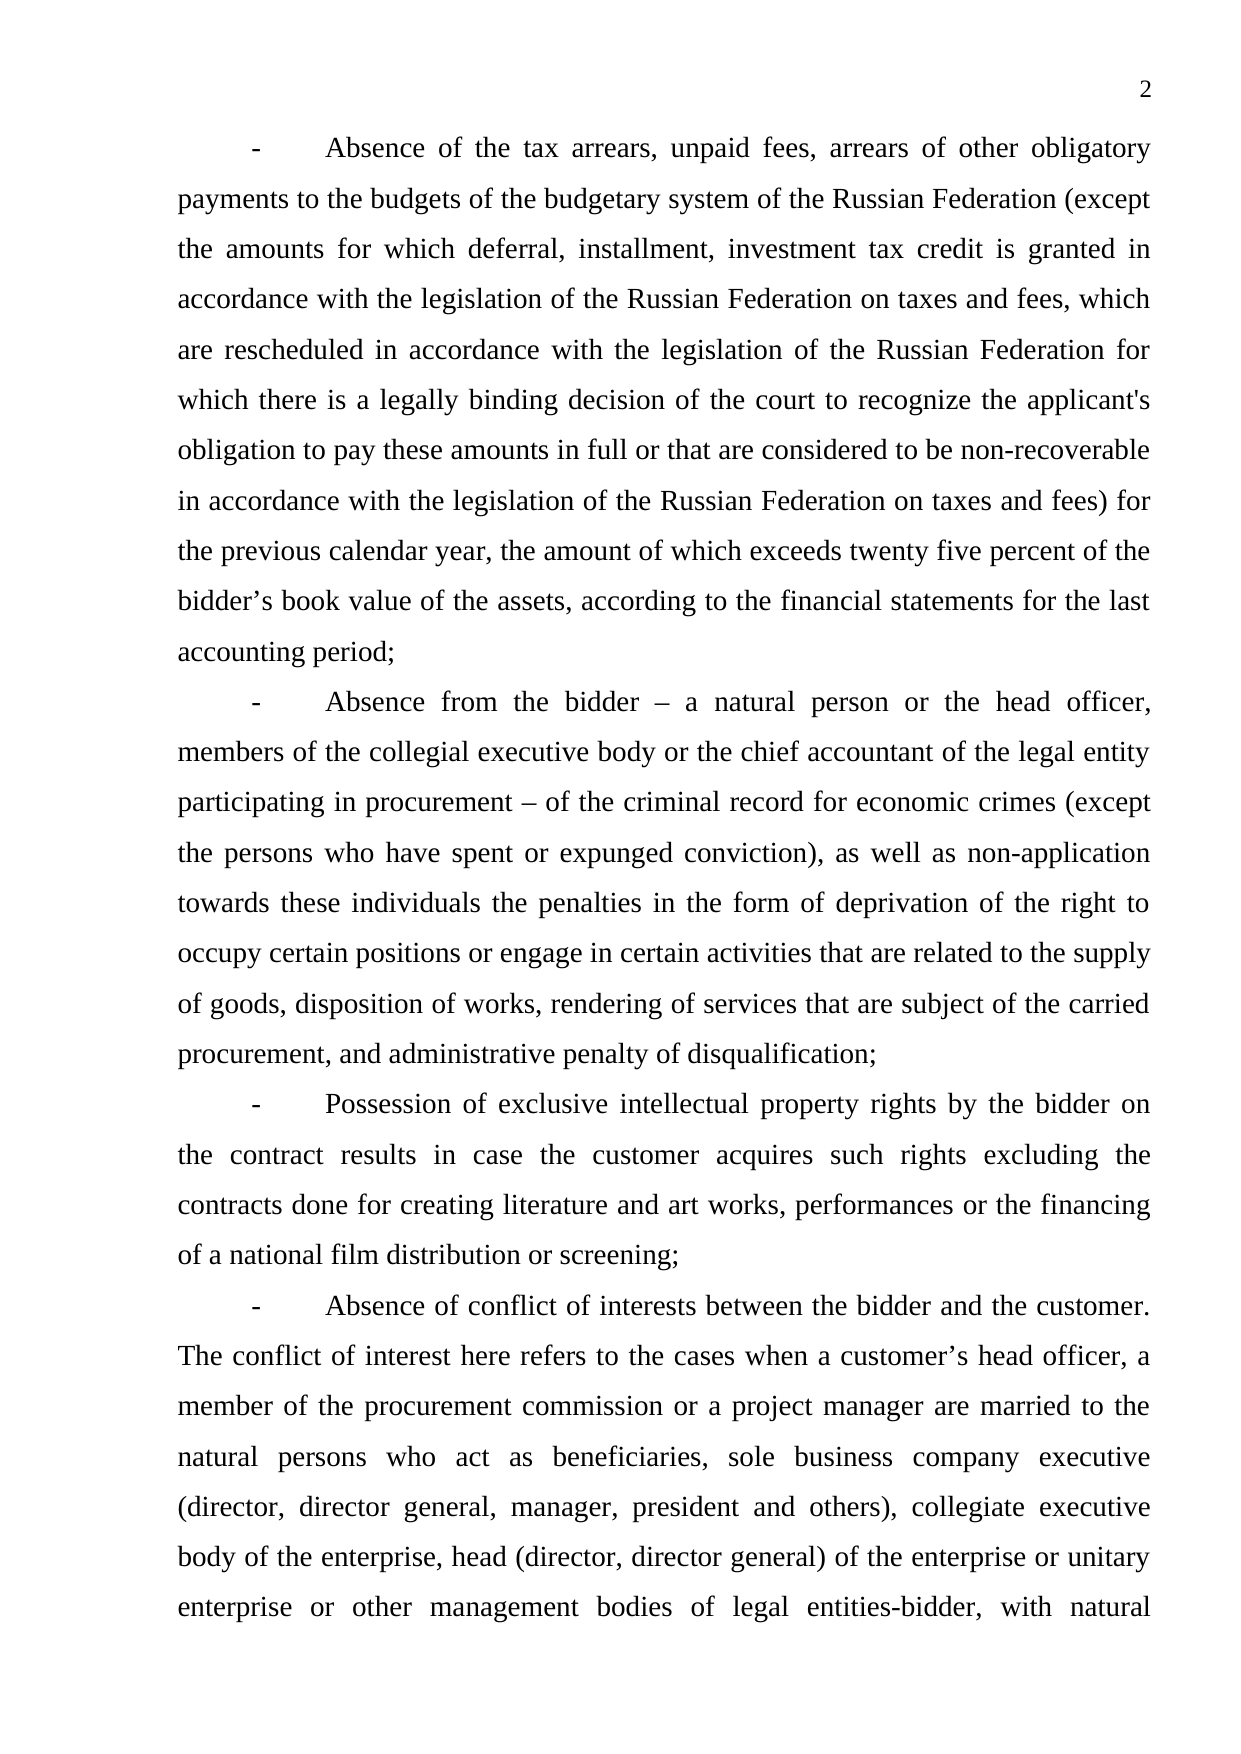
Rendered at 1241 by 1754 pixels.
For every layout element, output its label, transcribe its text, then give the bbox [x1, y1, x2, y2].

text - Absence from the bidder – a natural person or the head officer, members of the collegial executive body or the chief accountant of the legal entity participating in procurement – of the criminal record for economic crimes (except the persons who have spent or expunged conviction), as well as non-application towards these individuals the penalties in the form of deprivation of the right to occupy certain positions or engage in certain activities that are related to the supply of goods, disposition of works, rendering of services that are subject of the carried procurement, and administrative penalty of disqualification; [177, 684, 1152, 1070]
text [177, 1288, 1152, 1623]
text - Possession of exclusive intellectual property rights by the bidder on the contract results in case the customer acquires such rights excluding the contracts done for creating literature and art works, performances or the financing of a national film distribution or screening; [177, 1086, 1152, 1271]
text - Absence of the tax arrears, unpaid fees, arrears of other obligatory payments to the budgets of the budgetary system of the Russian Federation (except the amounts for which deferral, installment, investment tax credit is granted in accordance with the legislation of the Russian Federation on taxes and fees, which are rescheduled in accordance with the legislation of the Russian Federation for which there is a legally binding decision of the court to recognize the applicant's obligation to pay these amounts in full or that are considered to be non-recoverable in accordance with the legislation of the Russian Federation on taxes and fees) for the previous calendar year, the amount of which exceeds twenty five percent of the bidder’s book value of the assets, according to the financial statements for the last accounting period; [177, 131, 1152, 667]
